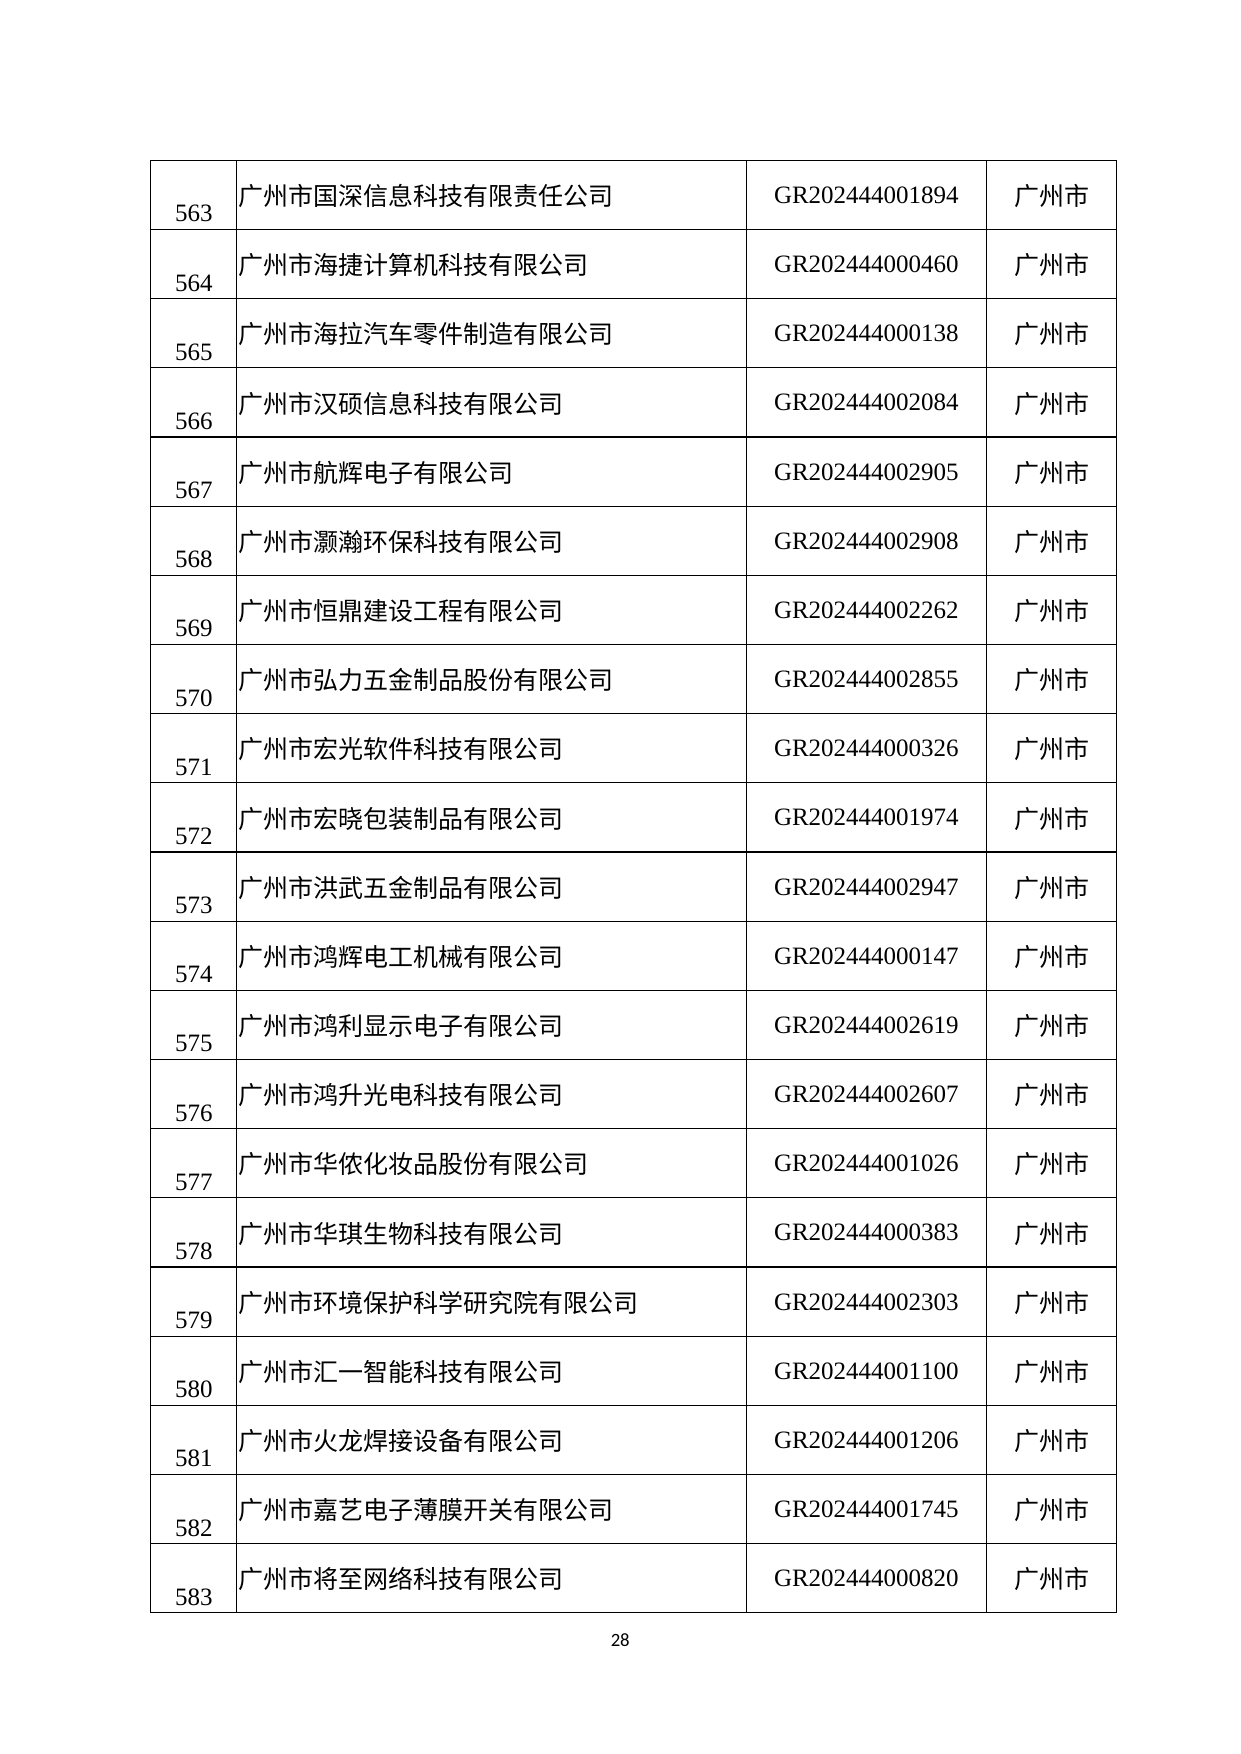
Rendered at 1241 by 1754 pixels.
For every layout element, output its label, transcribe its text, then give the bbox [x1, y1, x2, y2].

table_cell 广州市洪武五金制品有限公司 [237, 853, 746, 921]
table_cell 广州市灏瀚环保科技有限公司 [237, 507, 746, 575]
table_cell 广州市宏晓包装制品有限公司 [237, 783, 746, 851]
table_cell GR202444002908 [747, 507, 986, 575]
table_cell 广州市华琪生物科技有限公司 [237, 1198, 746, 1266]
table_cell 广州市 [987, 576, 1116, 644]
table_cell 广州市航辉电子有限公司 [237, 438, 746, 506]
table_cell 582 [151, 1475, 236, 1543]
table_cell GR202444002262 [747, 576, 986, 644]
table_cell GR202444002905 [747, 438, 986, 506]
table_cell GR202444002084 [747, 368, 986, 436]
table_cell GR202444000383 [747, 1198, 986, 1266]
table_cell GR202444001100 [747, 1337, 986, 1405]
table_cell 广州市 [987, 1475, 1116, 1543]
table_cell 广州市 [987, 438, 1116, 506]
table_cell GR202444002303 [747, 1268, 986, 1336]
table_cell 广州市宏光软件科技有限公司 [237, 714, 746, 782]
table_cell 571 [151, 714, 236, 782]
table_cell 570 [151, 645, 236, 713]
table_cell GR202444000138 [747, 299, 986, 367]
table_cell 广州市弘力五金制品股份有限公司 [237, 645, 746, 713]
table_cell 579 [151, 1268, 236, 1336]
table_cell 广州市海捷计算机科技有限公司 [237, 230, 746, 298]
table_cell 广州市 [987, 299, 1116, 367]
table_cell 广州市 [987, 507, 1116, 575]
table_cell 564 [151, 230, 236, 298]
table_cell GR202444001206 [747, 1406, 986, 1474]
table_cell GR202444002855 [747, 645, 986, 713]
table_cell 广州市 [987, 1129, 1116, 1197]
table_cell 566 [151, 368, 236, 436]
table_cell 广州市恒鼎建设工程有限公司 [237, 576, 746, 644]
table_cell 广州市汉硕信息科技有限公司 [237, 368, 746, 436]
table_cell GR202444002607 [747, 1060, 986, 1128]
table_cell 广州市 [987, 714, 1116, 782]
table_cell 广州市 [987, 1060, 1116, 1128]
table_cell 577 [151, 1129, 236, 1197]
table_cell 广州市 [987, 1198, 1116, 1266]
table_cell 广州市嘉艺电子薄膜开关有限公司 [237, 1475, 746, 1543]
table_cell GR202444000820 [747, 1544, 986, 1612]
table_cell GR202444001894 [747, 161, 986, 229]
table_cell 567 [151, 438, 236, 506]
table_cell 广州市 [987, 1544, 1116, 1612]
table_cell GR202444000326 [747, 714, 986, 782]
table_cell 565 [151, 299, 236, 367]
table_cell 广州市 [987, 645, 1116, 713]
table_cell 广州市海拉汽车零件制造有限公司 [237, 299, 746, 367]
table_cell 广州市 [987, 161, 1116, 229]
table_cell GR202444000147 [747, 922, 986, 990]
table_cell 广州市 [987, 1406, 1116, 1474]
table_cell 573 [151, 853, 236, 921]
table_cell 572 [151, 783, 236, 851]
table_cell 581 [151, 1406, 236, 1474]
table_cell GR202444002947 [747, 853, 986, 921]
table_cell 广州市汇一智能科技有限公司 [237, 1337, 746, 1405]
table_cell 广州市国深信息科技有限责任公司 [237, 161, 746, 229]
table_cell 广州市 [987, 853, 1116, 921]
table_cell 广州市华侬化妆品股份有限公司 [237, 1129, 746, 1197]
table_cell 576 [151, 1060, 236, 1128]
table_cell GR202444000460 [747, 230, 986, 298]
table_cell 广州市 [987, 922, 1116, 990]
table_cell 574 [151, 922, 236, 990]
table_cell 广州市环境保护科学研究院有限公司 [237, 1268, 746, 1336]
table_cell 广州市将至网络科技有限公司 [237, 1544, 746, 1612]
table_cell 578 [151, 1198, 236, 1266]
table_cell 广州市 [987, 230, 1116, 298]
table_cell 575 [151, 991, 236, 1059]
table_cell 广州市鸿辉电工机械有限公司 [237, 922, 746, 990]
table_cell 广州市 [987, 368, 1116, 436]
table_cell 583 [151, 1544, 236, 1612]
table_cell 广州市 [987, 1337, 1116, 1405]
table_cell GR202444001745 [747, 1475, 986, 1543]
table_cell 广州市鸿升光电科技有限公司 [237, 1060, 746, 1128]
table_cell GR202444001974 [747, 783, 986, 851]
table_cell 广州市 [987, 991, 1116, 1059]
table_cell 568 [151, 507, 236, 575]
table_cell 563 [151, 161, 236, 229]
table_cell 广州市 [987, 783, 1116, 851]
table_cell GR202444002619 [747, 991, 986, 1059]
table_cell 569 [151, 576, 236, 644]
table_cell 广州市 [987, 1268, 1116, 1336]
table_cell 580 [151, 1337, 236, 1405]
table_cell GR202444001026 [747, 1129, 986, 1197]
table_cell 广州市火龙焊接设备有限公司 [237, 1406, 746, 1474]
table_cell 广州市鸿利显示电子有限公司 [237, 991, 746, 1059]
